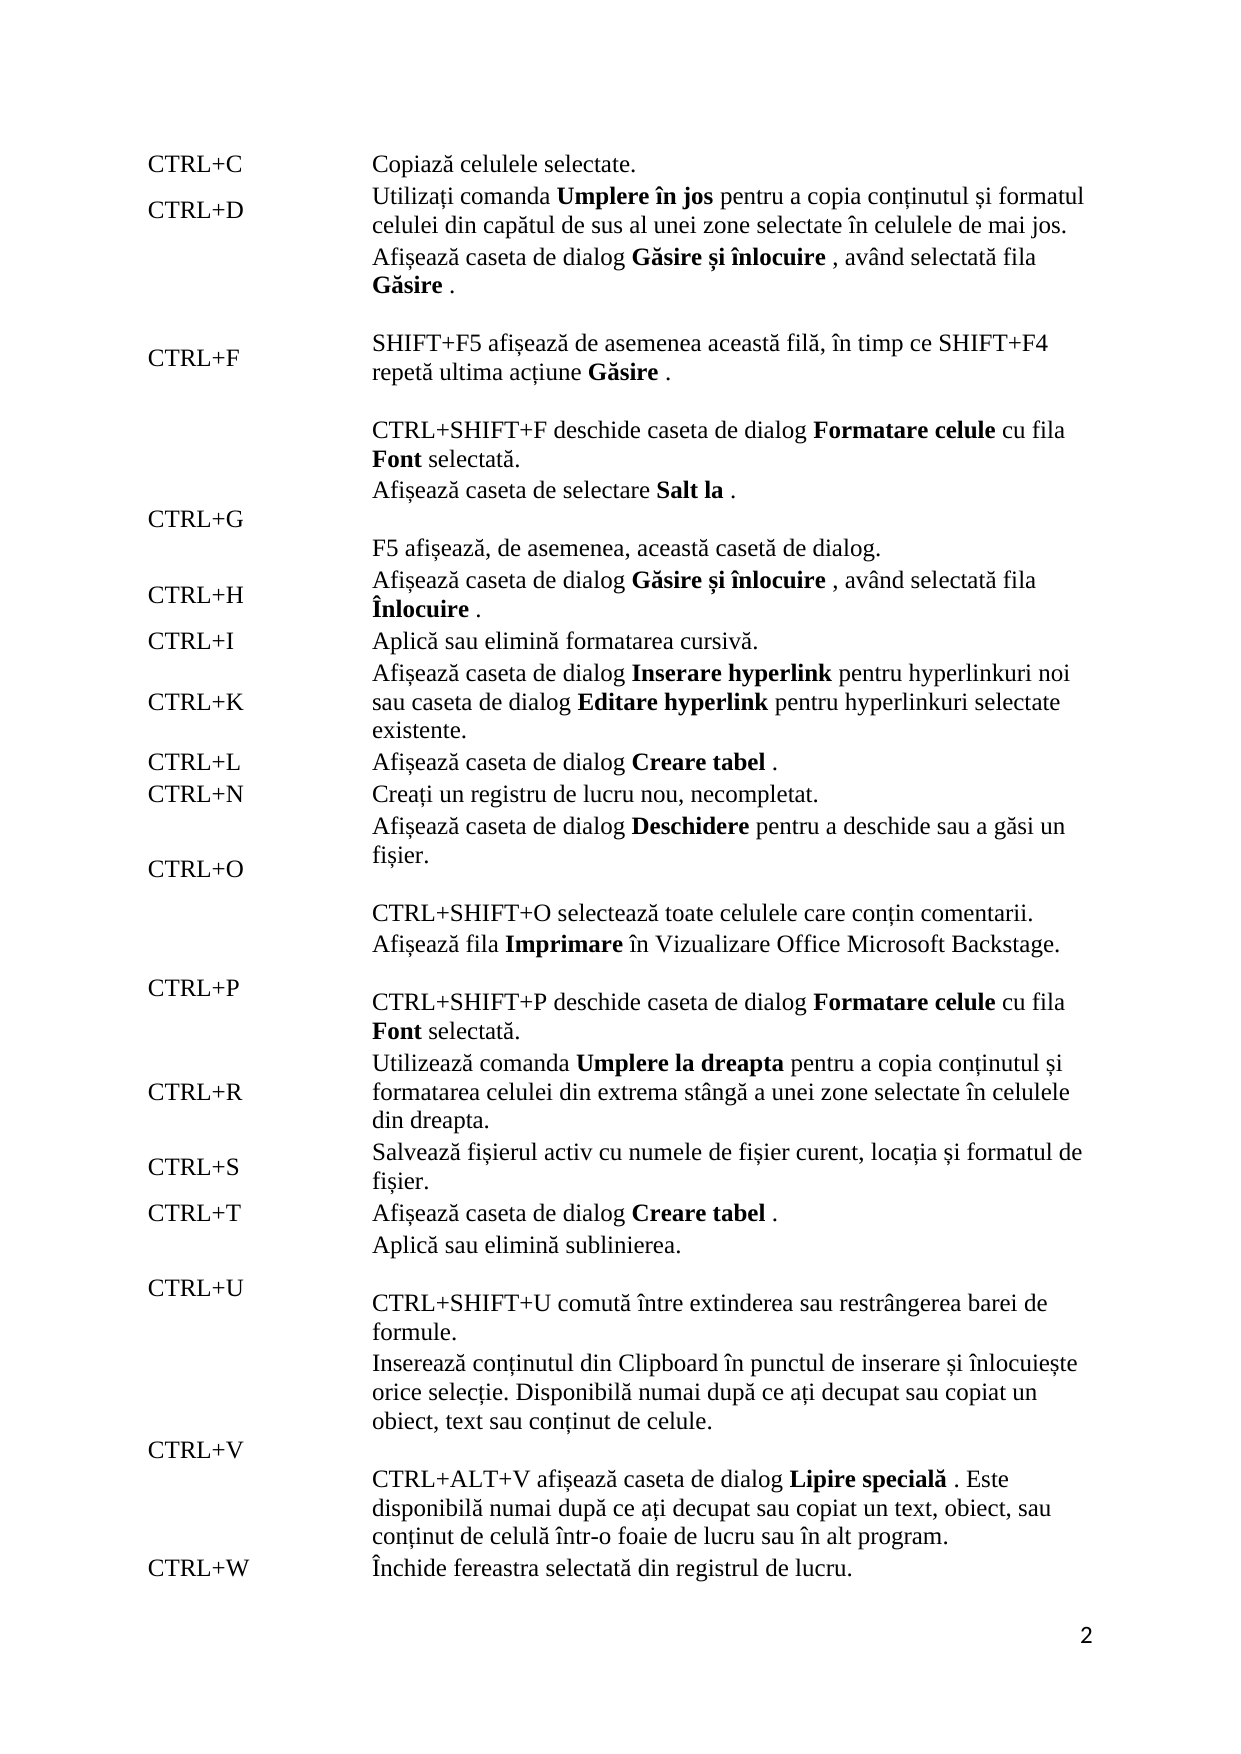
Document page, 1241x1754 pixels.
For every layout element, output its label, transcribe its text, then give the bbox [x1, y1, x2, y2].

table_cell Salvează fișierul activ cu numele de fișier curent, locația și formatul de fișier. [370, 1136, 1100, 1197]
table_cell Aplică sau elimină formatarea cursivă. [370, 625, 1100, 656]
table_cell Afișează caseta de dialog Creare tabel . [370, 1197, 1100, 1228]
table_cell Afișează caseta de selectare Salt la . F5 afișează, de asemenea, această casetă de dialog. [370, 474, 1100, 564]
table_cell Inserează conținutul din Clipboard în punctul de inserare și înlocuiește orice selecție. Disponibilă numai după ce ați decupat sau copiat un obiect, text sau conținut de celule. CTRL+ALT+V afișează caseta de dialog Lipire specială . Este disponibilă numai după ce ați decupat sau copiat un text, obiect, sau conținut de celulă într-o foaie de lucru sau în alt program. [370, 1347, 1100, 1552]
table_cell Aplică sau elimină sublinierea. CTRL+SHIFT+U comută între extinderea sau restrângerea barei de formule. [370, 1229, 1100, 1347]
table_cell Utilizează comanda Umplere la dreapta pentru a copia conținutul și formatarea celulei din extrema stângă a unei zone selectate în celulele din dreapta. [370, 1047, 1100, 1136]
table_cell CTRL+N [146, 778, 370, 809]
table_cell CTRL+D [146, 180, 370, 240]
table_cell CTRL+O [146, 810, 370, 928]
table_cell CTRL+G [146, 474, 370, 564]
table_cell CTRL+R [146, 1047, 370, 1136]
table_cell Afișează caseta de dialog Deschidere pentru a deschide sau a găsi un fișier. CTRL+SHIFT+O selectează toate celulele care conțin comentarii. [370, 810, 1100, 928]
table_cell Afișează caseta de dialog Găsire și înlocuire , având selectată fila Înlocuire . [370, 564, 1100, 624]
table_cell Afișează fila Imprimare în Vizualizare Office Microsoft Backstage. CTRL+SHIFT+P deschide caseta de dialog Formatare celule cu fila Font selectată. [370, 928, 1100, 1047]
table_cell CTRL+W [146, 1552, 370, 1584]
table_cell Afișează caseta de dialog Creare tabel . [370, 746, 1100, 778]
table_cell CTRL+F [146, 240, 370, 474]
table_cell Închide fereastra selectată din registrul de lucru. [370, 1552, 1100, 1584]
table_cell CTRL+S [146, 1136, 370, 1197]
table_cell Afișează caseta de dialog Inserare hyperlink pentru hyperlinkuri noi sau caseta de dialog Editare hyperlink pentru hyperlinkuri selectate existente. [370, 656, 1100, 746]
table_cell CTRL+P [146, 928, 370, 1047]
table_cell Creați un registru de lucru nou, necompletat. [370, 778, 1100, 809]
table_cell Copiază celulele selectate. [370, 148, 1100, 179]
table_cell Afișează caseta de dialog Găsire și înlocuire , având selectată fila Găsire . SHIFT+F5 afișează de asemenea această filă, în timp ce SHIFT+F4 repetă ultima acțiune Găsire . CTRL+SHIFT+F deschide caseta de dialog Formatare celule cu fila Font selectată. [370, 240, 1100, 474]
table_cell CTRL+V [146, 1347, 370, 1552]
table_cell CTRL+H [146, 564, 370, 624]
table_cell CTRL+T [146, 1197, 370, 1228]
table_cell CTRL+L [146, 746, 370, 778]
table_cell Utilizați comanda Umplere în jos pentru a copia conținutul și formatul celulei din capătul de sus al unei zone selectate în celulele de mai jos. [370, 180, 1100, 240]
table_cell CTRL+C [146, 148, 370, 179]
table_cell CTRL+I [146, 625, 370, 656]
table_cell CTRL+K [146, 656, 370, 746]
table_cell CTRL+U [146, 1229, 370, 1347]
